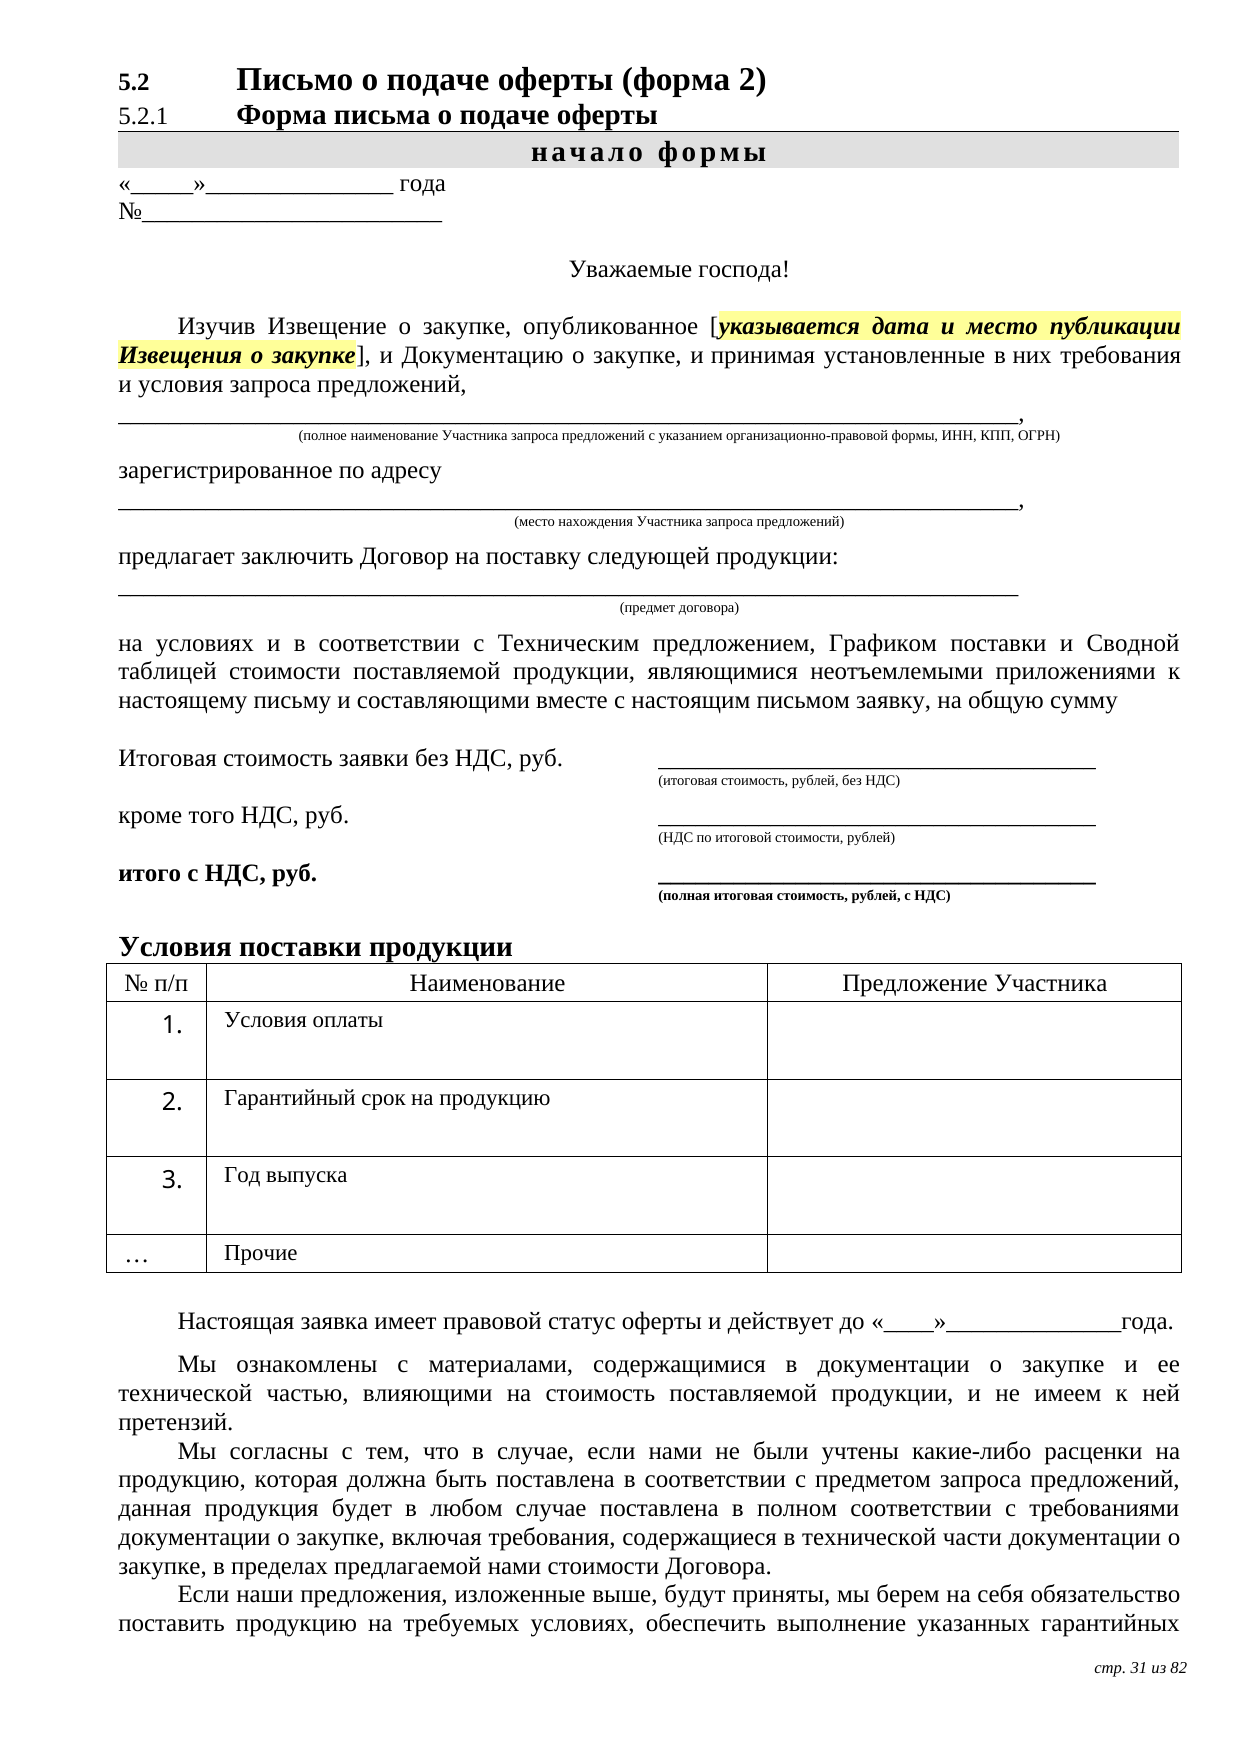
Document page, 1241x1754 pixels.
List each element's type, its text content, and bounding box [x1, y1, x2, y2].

table_header Наименование [207, 964, 767, 1001]
table_cell [107, 1002, 206, 1079]
table_cell [768, 1235, 1181, 1272]
text Уважаемые господа! [118, 254, 1181, 283]
table_cell [107, 1080, 206, 1156]
table_cell кроме того НДС, руб. [107, 800, 647, 858]
text ________________________________________________________________________ [118, 570, 1181, 599]
text «_____»_______________ года [118, 168, 635, 196]
text на условиях и в соответствии с Техническим предложением, Графиком поставки и Сводной таблицей стоимости поставляемой продукции, являющимися неотъемлемыми приложениями к настоящему письму и составляющими вместе с настоящим письмом заявку, на общую сумму [118, 628, 1181, 714]
table_header № п/п [107, 964, 206, 1001]
text Условия поставки продукции [118, 929, 1181, 963]
table_header ___________________________________ (итоговая стоимость, рублей, без НДС) [647, 743, 1187, 800]
text предлагает заключить Договор на поставку следующей продукции: [118, 541, 1181, 570]
subtitle Письмо о подаче оферты (форма 2) [118, 59, 1181, 97]
text начало формы [118, 132, 1179, 168]
text Форма письма о подаче оферты [118, 97, 1181, 131]
text ________________________________________________________________________, [118, 484, 1181, 513]
table_cell Гарантийный срок на продукцию [207, 1080, 767, 1156]
table_cell [768, 1080, 1181, 1156]
table_header Предложение Участника [768, 964, 1181, 1001]
table_cell [768, 1002, 1181, 1079]
text №________________________ [118, 196, 635, 225]
text (предмет договора) [118, 599, 1181, 628]
table_cell [107, 1157, 206, 1234]
table_header Итоговая стоимость заявки без НДС, руб. [107, 743, 647, 800]
table_cell ___________________________________ (полная итоговая стоимость, рублей, с НДС) [647, 858, 1187, 915]
text Настоящая заявка имеет правовой статус оферты и действует до «____»______________года. [118, 1306, 1181, 1335]
text (место нахождения Участника запроса предложений) [118, 513, 1181, 541]
table_cell ___________________________________ (НДС по итоговой стоимости, рублей) [647, 800, 1187, 858]
text (полное наименование Участника запроса предложений с указанием организационно-правовой формы, ИНН, КПП, ОГРН) [118, 426, 1181, 455]
text Мы ознакомлены с материалами, содержащимися в документации о закупке и ее технической частью, влияющими на стоимость поставляемой продукции, и не имеем к ней претензий. [118, 1349, 1181, 1436]
table_cell итого с НДС, руб. [107, 858, 647, 915]
table_cell Прочие [207, 1235, 767, 1272]
text Мы согласны с тем, что в случае, если нами не были учтены какие-либо расценки на продукцию, которая должна быть поставлена в соответствии с предметом запроса предложений, данная продукция будет в любом случае поставлена в полном соответствии с требованиями документации о закупке, включая требования, содержащиеся в технической части документации о закупке, в пределах предлагаемой нами стоимости Договора. [118, 1436, 1181, 1579]
table_cell [768, 1157, 1181, 1234]
text ________________________________________________________________________, [118, 398, 1181, 426]
table_cell Год выпуска [207, 1157, 767, 1234]
table_cell … [107, 1235, 206, 1272]
text зарегистрированное по адресу [118, 455, 1181, 484]
table_cell Условия оплаты [207, 1002, 767, 1079]
text Изучив Извещение о закупке, опубликованное [указывается дата и место публикации Извещения о закупке], и Документацию о закупке, и принимая установленные в них требования и условия запроса предложений, [118, 311, 1181, 398]
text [118, 1579, 1181, 1637]
